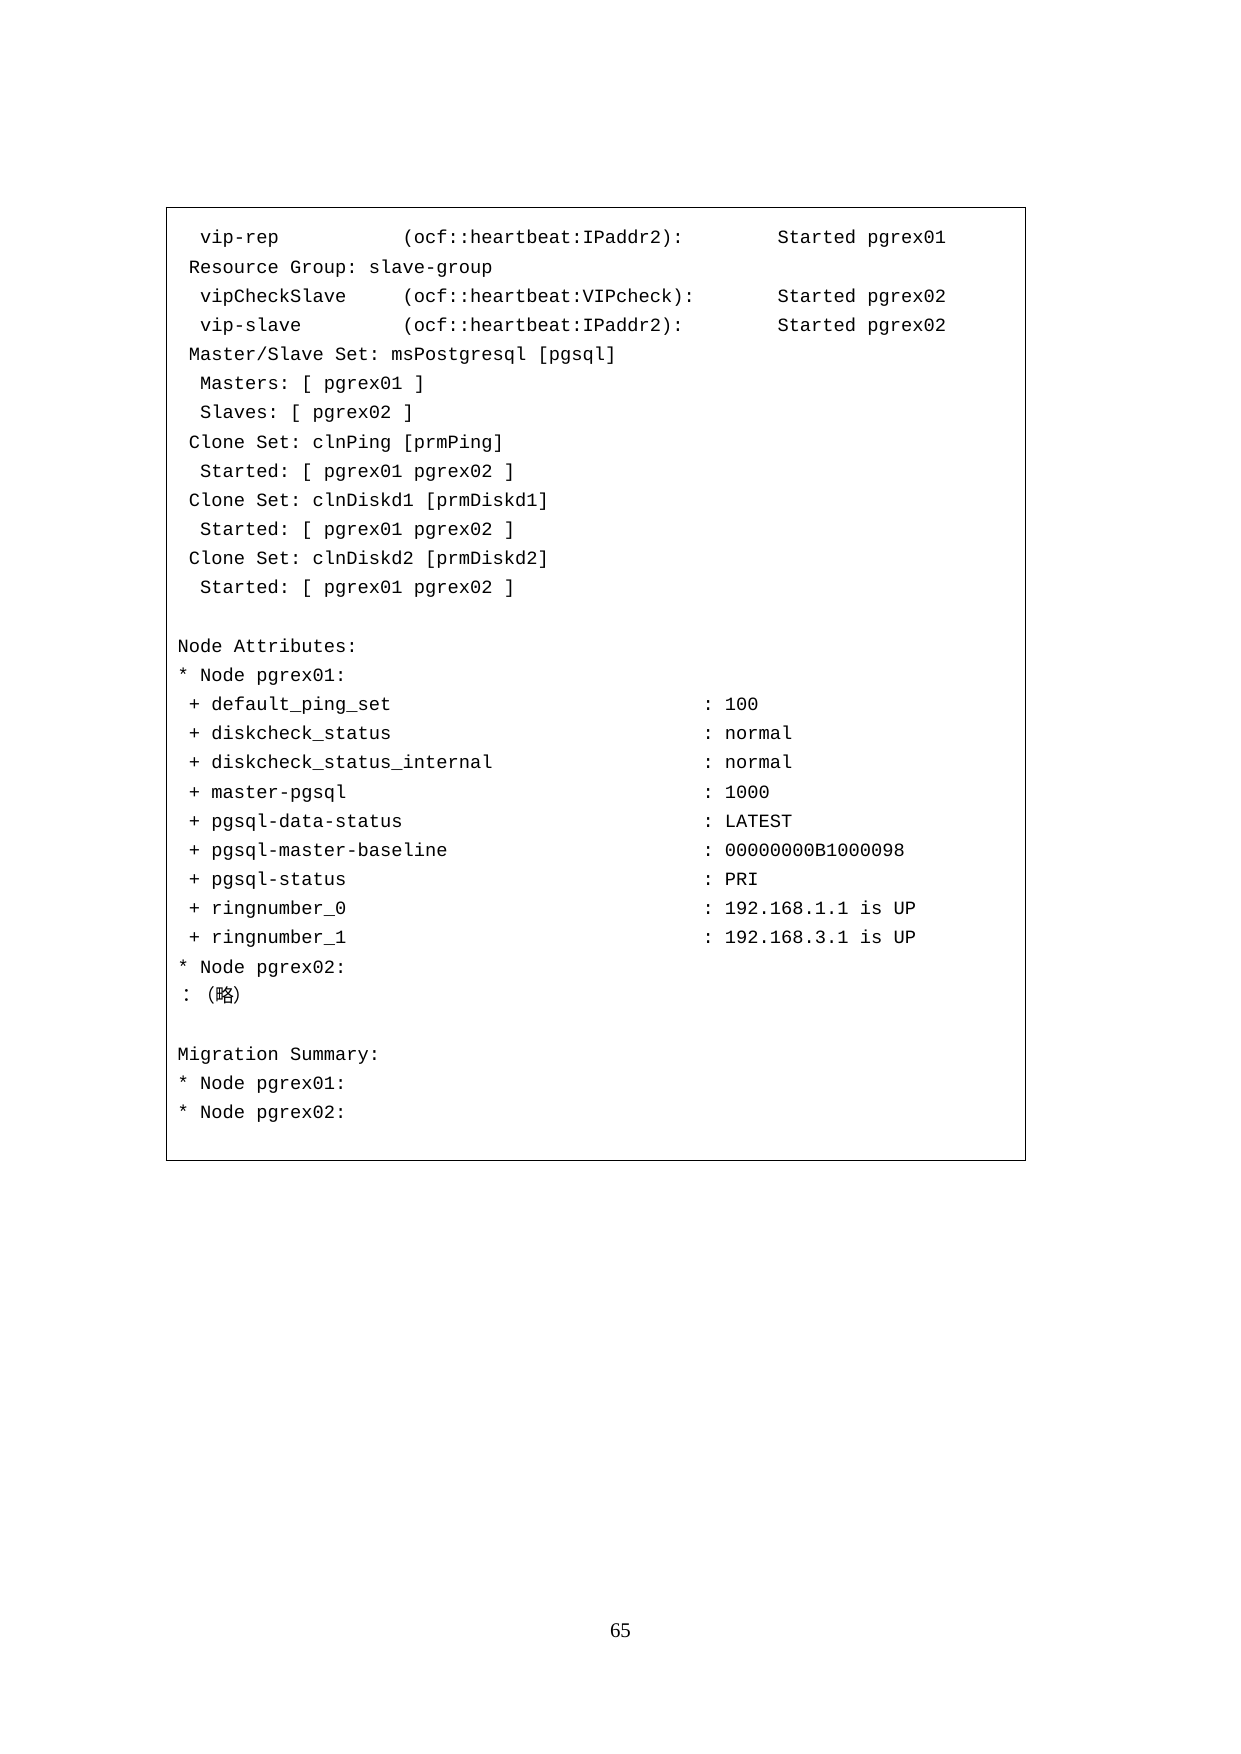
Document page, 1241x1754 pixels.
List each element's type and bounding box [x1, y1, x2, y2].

table_header [167, 208, 1025, 1159]
